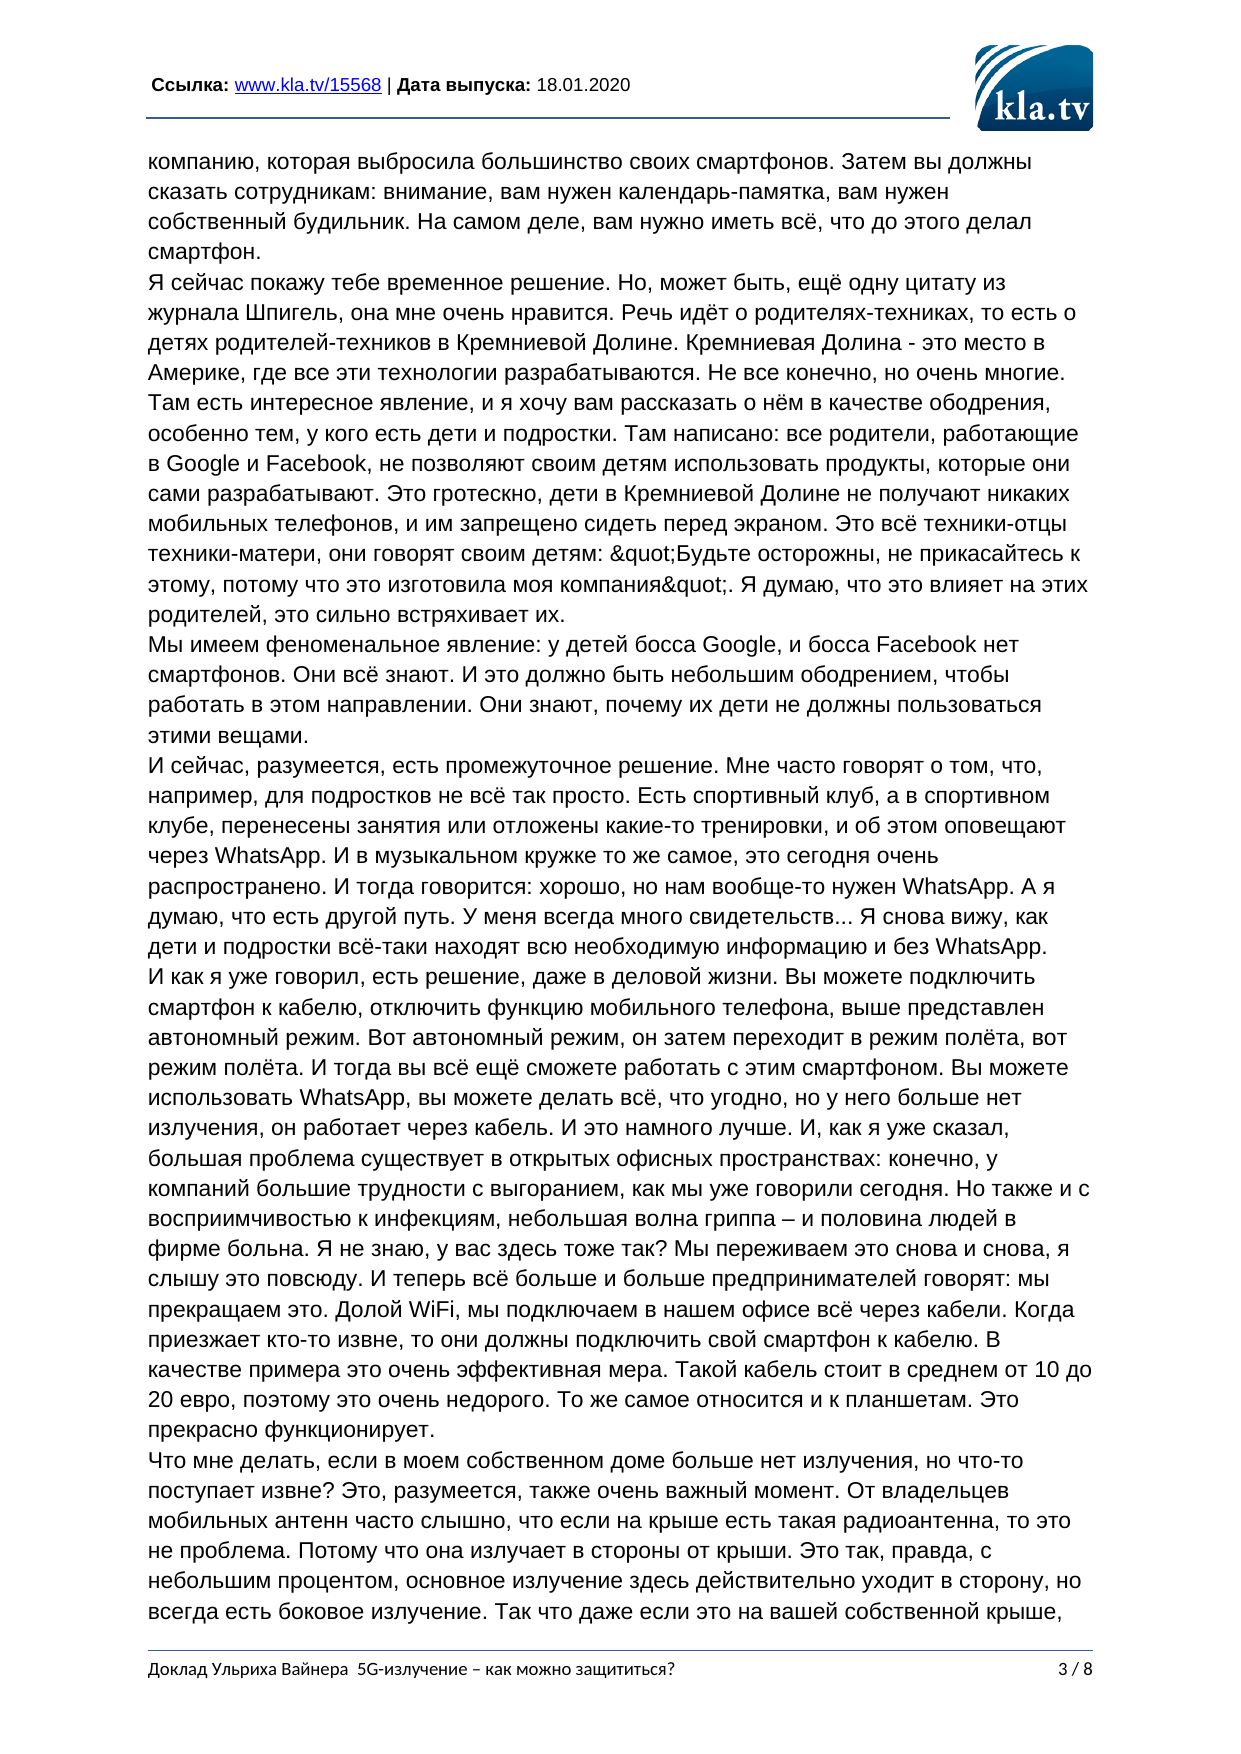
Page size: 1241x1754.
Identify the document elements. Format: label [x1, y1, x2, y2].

text [148, 148, 1093, 1624]
